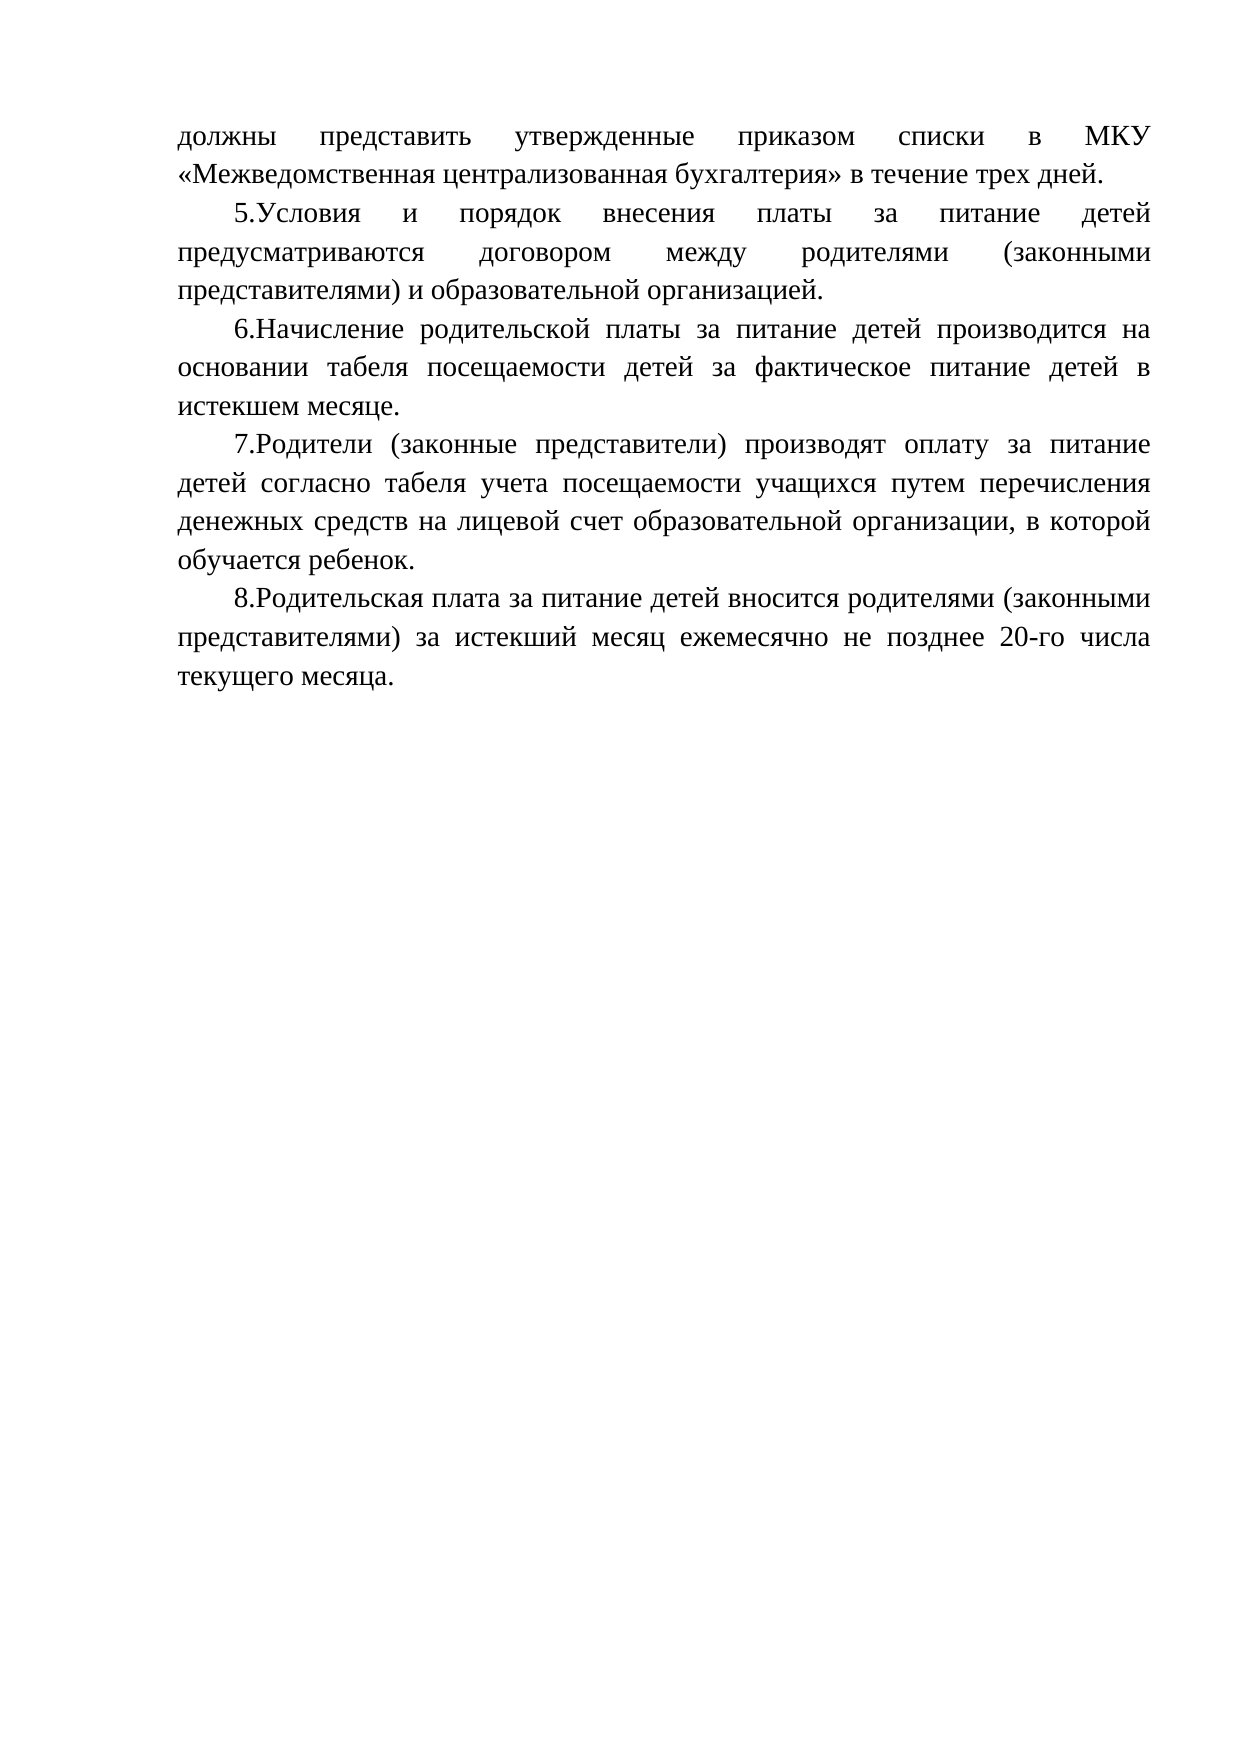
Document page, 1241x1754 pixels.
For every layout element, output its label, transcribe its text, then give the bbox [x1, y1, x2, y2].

text 8.Родительская плата за питание детей вносится родителями (законными представителями) за истекший месяц ежемесячно не позднее 20-го числа текущего месяца. [177, 581, 1152, 691]
text 5.Условия и порядок внесения платы за питание детей предусматриваются договором между родителями (законными представителями) и образовательной организацией. [177, 195, 1152, 306]
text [177, 118, 1152, 190]
text 7.Родители (законные представители) производят оплату за питание детей согласно табеля учета посещаемости учащихся путем перечисления денежных средств на лицевой счет образовательной организации, в которой обучается ребенок. [177, 426, 1152, 576]
text 6.Начисление родительской платы за питание детей производится на основании табеля посещаемости детей за фактическое питание детей в истекшем месяце. [177, 311, 1152, 421]
